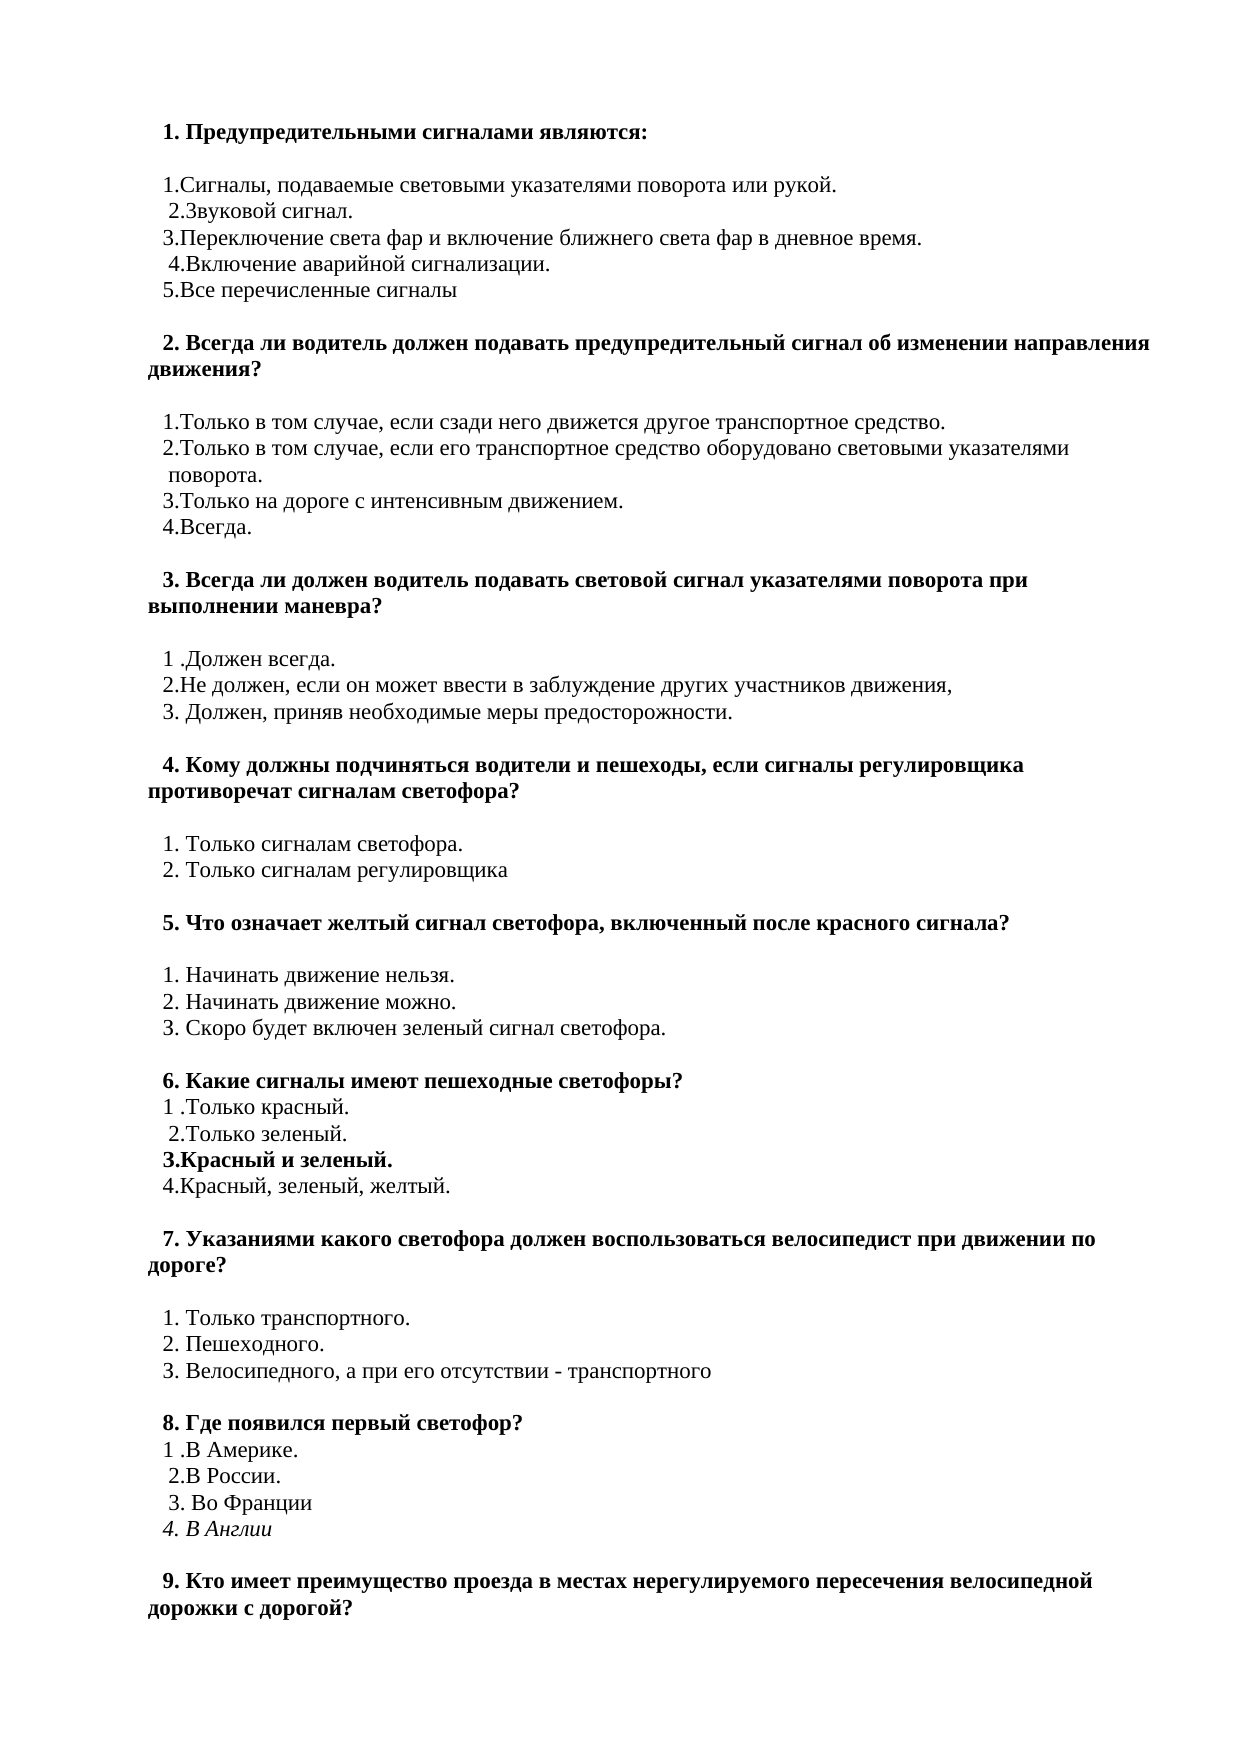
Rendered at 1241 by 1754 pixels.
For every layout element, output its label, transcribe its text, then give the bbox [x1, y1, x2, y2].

text 6. Какие сигналы имеют пешеходные светофоры? [148, 1067, 1152, 1093]
text 1 .В Америке. [148, 1436, 1152, 1462]
text 1.Только в том случае, если сзади него движется другое транспортное средство. [148, 408, 1152, 434]
text 8. Где появился первый светофор? [148, 1409, 1152, 1436]
text 1 .Должен всегда. [148, 645, 1152, 672]
text 1 .Только красный. [148, 1093, 1152, 1119]
text 3.Только на дороге с интенсивным движением. [148, 487, 1152, 513]
text 2. Всегда ли водитель должен подавать предупредительный сигнал об изменении направления движения? [148, 329, 1152, 382]
text З.Красный и зеленый. [148, 1146, 1152, 1172]
text 4.Красный, зеленый, желтый. [148, 1172, 1152, 1199]
text 1.Сигналы, подаваемые световыми указателями поворота или рукой. [148, 171, 1152, 197]
text 4.Всегда. [148, 513, 1152, 540]
text 4. В Англии [148, 1515, 1152, 1541]
text 2. Начинать движение можно. [148, 988, 1152, 1014]
text 9. Кто имеет преимущество проезда в местах нерегулируемого пересечения велосипедной дорожки с дорогой? [148, 1568, 1152, 1620]
text 5. Что означает желтый сигнал светофора, включенный после красного сигнала? [148, 909, 1152, 935]
text 2.Только зеленый. [148, 1119, 1152, 1146]
text поворота. [148, 461, 1152, 487]
text З. Велосипедного, а при его отсутствии - транспортного [148, 1357, 1152, 1383]
text 3. Должен, приняв необходимые меры предосторожности. [148, 698, 1152, 724]
text 4.Включение аварийной сигнализации. [148, 250, 1152, 276]
text 3.Переключение света фар и включение ближнего света фар в дневное время. [148, 223, 1152, 250]
text 1. Предупредительными сигналами являются: [148, 118, 1152, 144]
text 5.Все перечисленные сигналы [148, 276, 1152, 303]
text 2. Только сигналам регулировщика [148, 856, 1152, 882]
text З. Скоро будет включен зеленый сигнал светофора. [148, 1014, 1152, 1041]
text 1. Начинать движение нельзя. [148, 961, 1152, 988]
text 1. Только сигналам светофора. [148, 830, 1152, 856]
text 2.Только в том случае, если его транспортное средство оборудовано световыми указателями [148, 434, 1152, 461]
text 2.Не должен, если он может ввести в заблуждение других участников движения, [148, 672, 1152, 698]
text 2.3вуковой сигнал. [148, 197, 1152, 223]
text 2.В России. [148, 1462, 1152, 1488]
text 1. Только транспортного. [148, 1304, 1152, 1330]
text 7. Указаниями какого светофора должен воспользоваться велосипедист при движении по дороге? [148, 1225, 1152, 1278]
text 3. Во Франции [148, 1488, 1152, 1515]
text 3. Всегда ли должен водитель подавать световой сигнал указателями поворота при выполнении маневра? [148, 566, 1152, 619]
text 2. Пешеходного. [148, 1330, 1152, 1357]
text 4. Кому должны подчиняться водители и пешеходы, если сигналы регулировщика противоречат сигналам светофора? [148, 751, 1152, 803]
